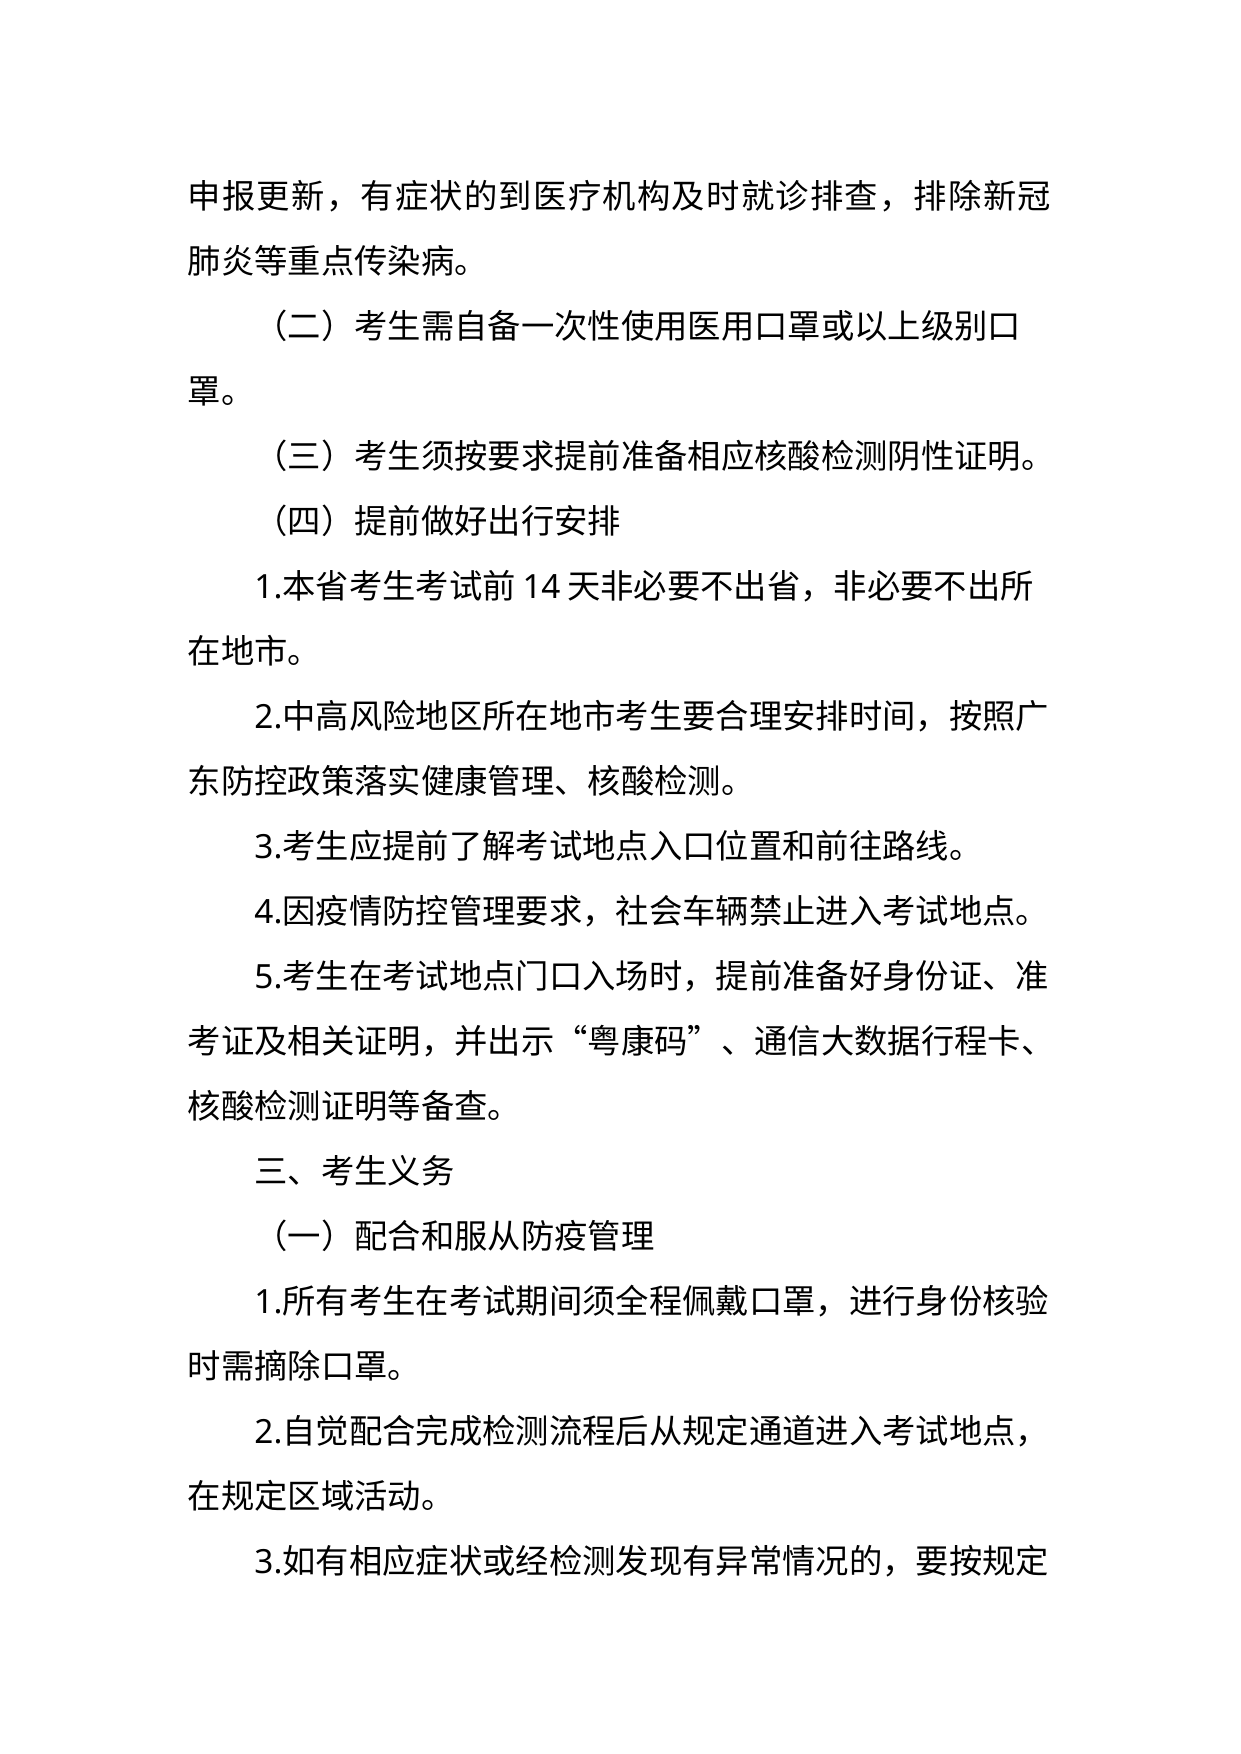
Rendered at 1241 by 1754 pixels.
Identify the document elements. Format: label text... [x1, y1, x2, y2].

text 3.考生应提前了解考试地点入口位置和前往路线。 [187, 812, 1053, 877]
text （四）提前做好出行安排 [187, 487, 1053, 552]
text 4.因疫情防控管理要求，社会车辆禁止进入考试地点。 [187, 877, 1053, 942]
text 2.自觉配合完成检测流程后从规定通道进入考试地点，在规定区域活动。 [187, 1397, 1053, 1527]
text 1.所有考生在考试期间须全程佩戴口罩，进行身份核验时需摘除口罩。 [187, 1267, 1053, 1397]
text （一）配合和服从防疫管理 [187, 1202, 1053, 1267]
text （三）考生须按要求提前准备相应核酸检测阴性证明。 [187, 422, 1053, 487]
text 2.中高风险地区所在地市考生要合理安排时间，按照广东防控政策落实健康管理、核酸检测。 [187, 682, 1053, 812]
text 三、考生义务 [187, 1137, 1053, 1202]
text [187, 162, 1053, 292]
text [187, 1527, 1053, 1592]
text 5.考生在考试地点门口入场时，提前准备好身份证、准考证及相关证明，并出示“粤康码”、通信大数据行程卡、核酸检测证明等备查。 [187, 942, 1053, 1137]
text 1.本省考生考试前14天非必要不出省，非必要不出所在地市。 [187, 552, 1053, 682]
text （二）考生需自备一次性使用医用口罩或以上级别口罩。 [187, 292, 1053, 422]
